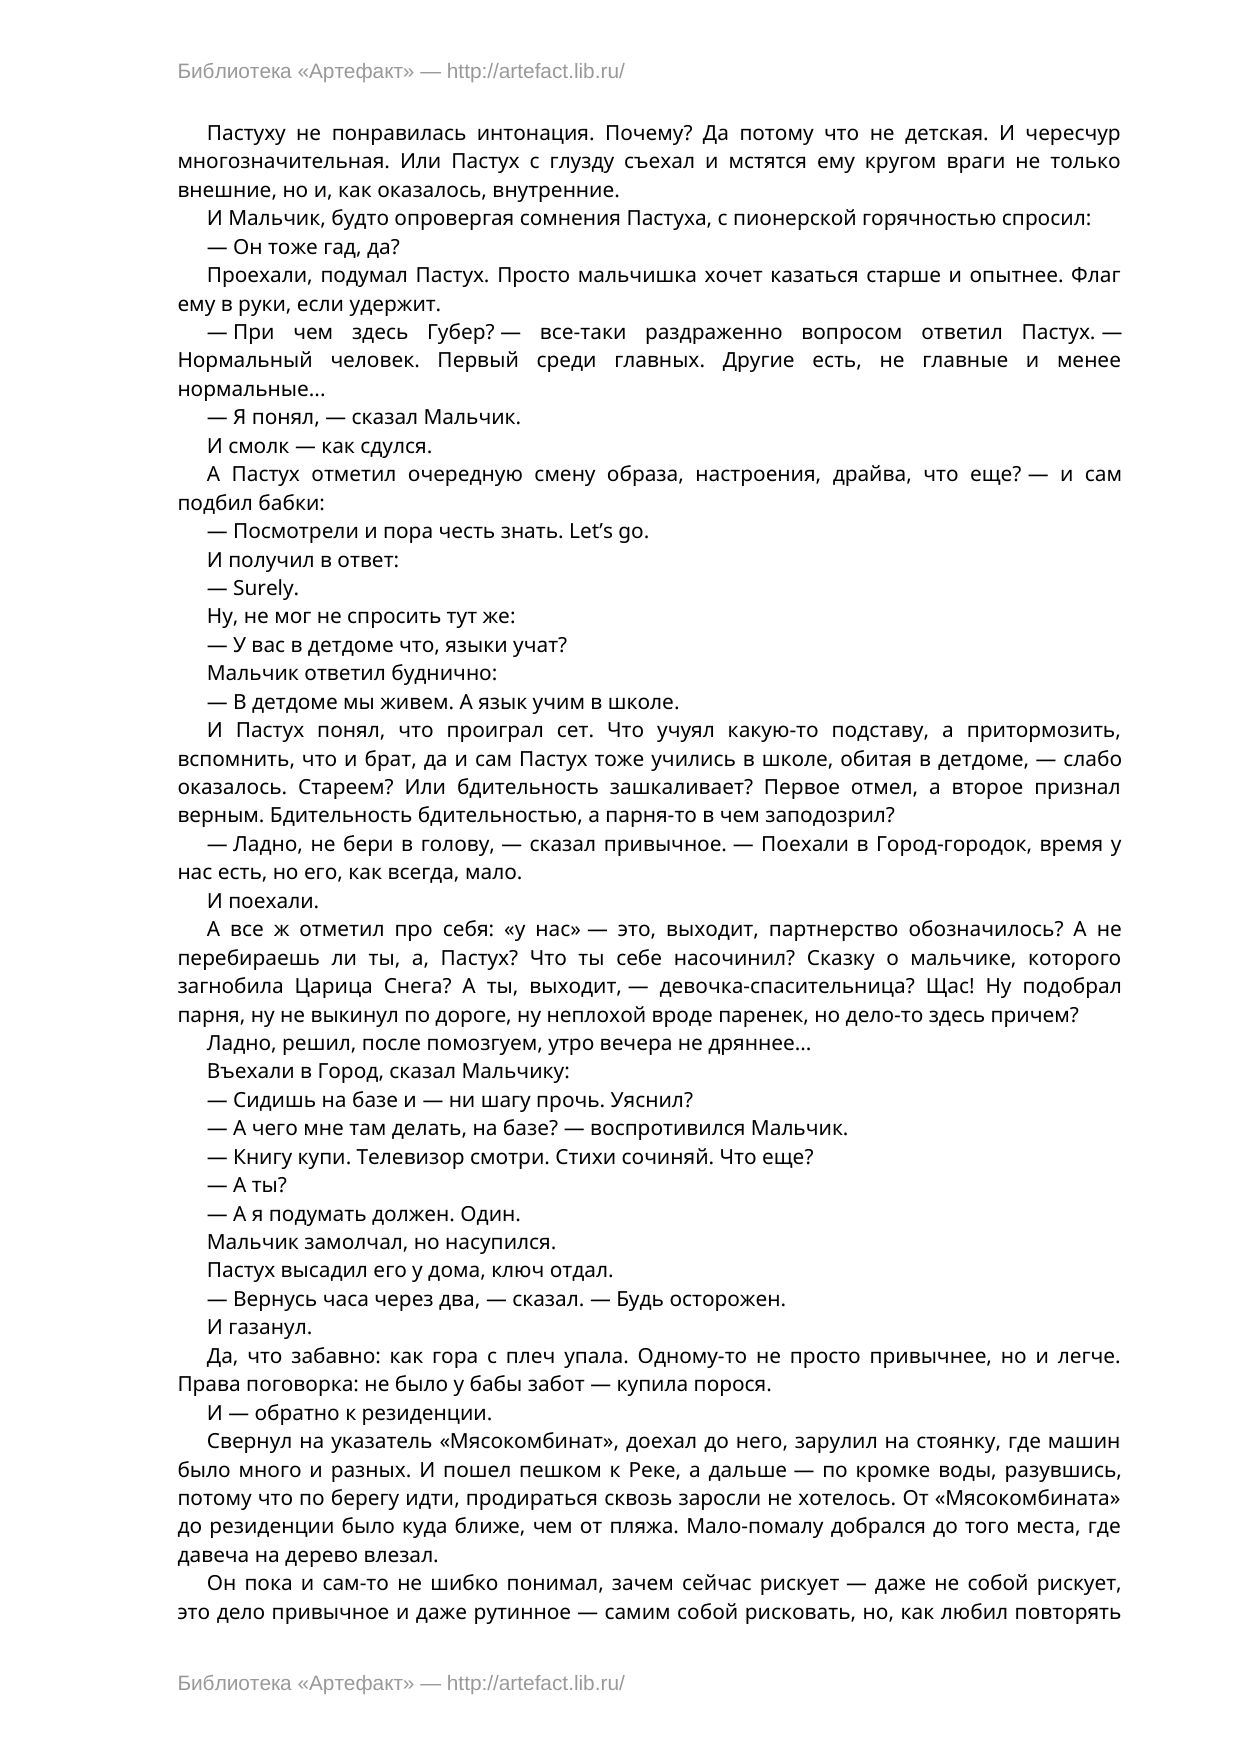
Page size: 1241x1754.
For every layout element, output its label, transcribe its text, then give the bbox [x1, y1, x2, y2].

text И Мальчик, будто опровергая сомнения Пастуха, с пионерской горячностью спросил: [177, 203, 1122, 232]
text — При чем здесь Губер? — все-таки раздраженно вопросом ответил Пастух. — Нормальный человек. Первый среди главных. Другие есть, не главные и менее нормальные... [177, 317, 1122, 402]
text А Пастух отметил очередную смену образа, настроения, драйва, что еще? — и сам подбил бабки: [177, 459, 1122, 516]
text И получил в ответ: [177, 545, 1122, 573]
text Пастух высадил его у дома, ключ отдал. [177, 1256, 1122, 1284]
text — Он тоже гад, да? [177, 232, 1122, 260]
text — А чего мне там делать, на базе? — воспротивился Мальчик. [177, 1113, 1122, 1142]
text И газанул. [177, 1312, 1122, 1341]
text Мальчик замолчал, но насупился. [177, 1227, 1122, 1256]
text Да, что забавно: как гора с плеч упала. Одному-то не просто привычнее, но и легче. Права поговорка: не было у бабы забот — купила порося. [177, 1341, 1122, 1398]
text А все ж отметил про себя: «у нас» — это, выходит, партнерство обозначилось? А не перебираешь ли ты, а, Пастух? Что ты себе насочинил? Сказку о мальчике, которого загнобила Царица Снега? А ты, выходит, — девочка-спасительница? Щас! Ну подобрал парня, ну не выкинул по дороге, ну неплохой вроде паренек, но дело-то здесь причем? [177, 914, 1122, 1028]
text Ладно, решил, после помозгуем, утро вечера не дряннее... [177, 1028, 1122, 1057]
text — Сидишь на базе и — ни шагу прочь. Уяснил? [177, 1085, 1122, 1113]
text — Вернусь часа через два, — сказал. — Будь осторожен. [177, 1284, 1122, 1312]
text — Посмотрели и пора честь знать. Let’s go. [177, 516, 1122, 545]
text — У вас в детдоме что, языки учат? [177, 630, 1122, 658]
text И Пастух понял, что проиграл сет. Что учуял какую-то подставу, а притормозить, вспомнить, что и брат, да и сам Пастух тоже учились в школе, обитая в детдоме, — слабо оказалось. Стареем? Или бдительность зашкаливает? Первое отмел, а второе признал верным. Бдительность бдительностью, а парня-то в чем заподозрил? [177, 715, 1122, 829]
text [177, 1568, 1122, 1625]
text Ну, не мог не спросить тут же: [177, 602, 1122, 630]
text Пастуху не понравилась интонация. Почему? Да потому что не детская. И чересчур многозначительная. Или Пастух с глузду съехал и мстятся ему кругом враги не только внешние, но и, как оказалось, внутренние. [177, 118, 1122, 203]
text — В детдоме мы живем. А язык учим в школе. [177, 687, 1122, 715]
text И смолк — как сдулся. [177, 431, 1122, 459]
text — Я понял, — сказал Мальчик. [177, 402, 1122, 431]
text Свернул на указатель «Мясокомбинат», доехал до него, зарулил на стоянку, где машин было много и разных. И пошел пешком к Реке, а дальше — по кромке воды, разувшись, потому что по берегу идти, продираться сквозь заросли не хотелось. От «Мясокомбината» до резиденции было куда ближе, чем от пляжа. Мало-помалу добрался до того места, где давеча на дерево влезал. [177, 1426, 1122, 1568]
text — А ты? [177, 1170, 1122, 1199]
text Въехали в Город, сказал Мальчику: [177, 1057, 1122, 1085]
text — Книгу купи. Телевизор смотри. Стихи сочиняй. Что еще? [177, 1142, 1122, 1170]
text — А я подумать должен. Один. [177, 1199, 1122, 1227]
text — Ладно, не бери в голову, — сказал привычное. — Поехали в Город-городок, время у нас есть, но его, как всегда, мало. [177, 829, 1122, 886]
text И поехали. [177, 886, 1122, 914]
text Мальчик ответил буднично: [177, 658, 1122, 687]
text Проехали, подумал Пастух. Просто мальчишка хочет казаться старше и опытнее. Флаг ему в руки, если удержит. [177, 260, 1122, 317]
text И — обратно к резиденции. [177, 1398, 1122, 1426]
text — Surely. [177, 573, 1122, 602]
